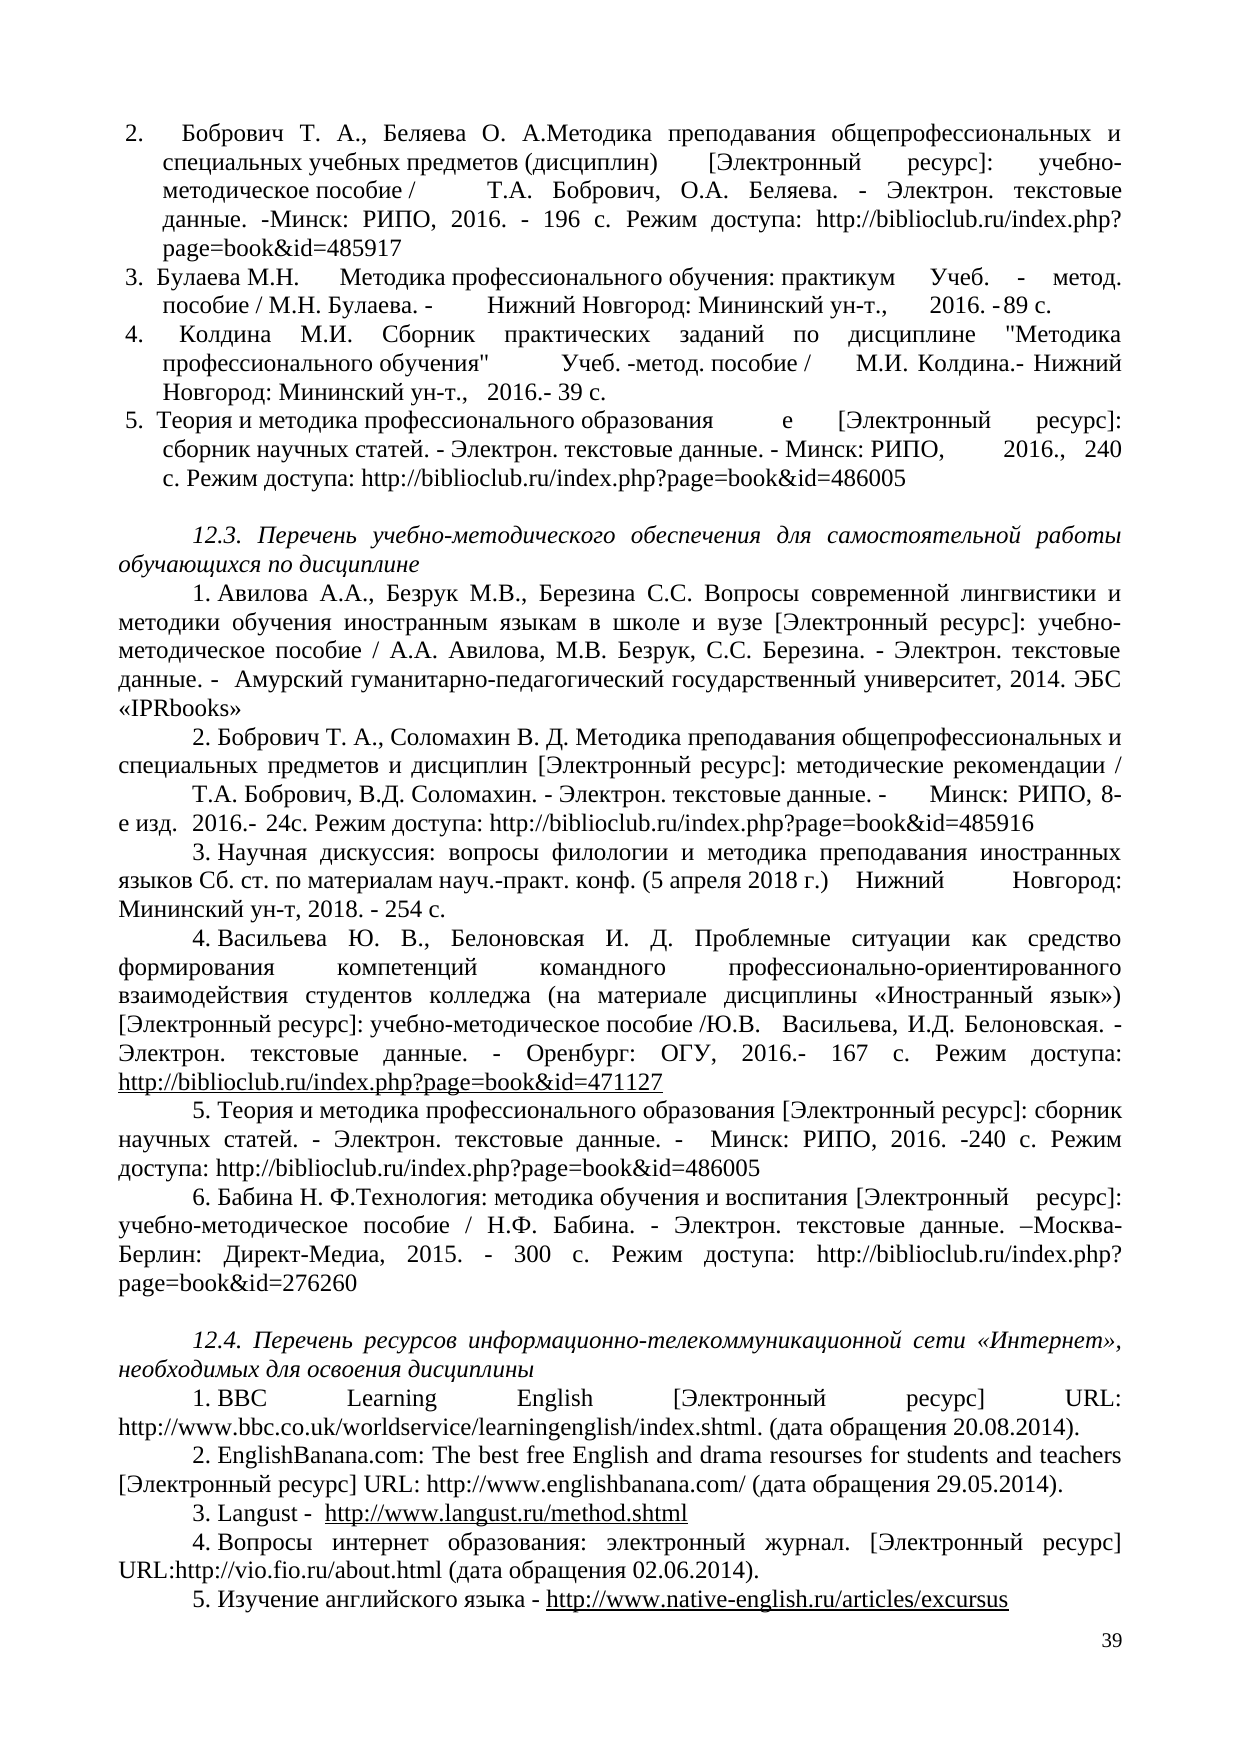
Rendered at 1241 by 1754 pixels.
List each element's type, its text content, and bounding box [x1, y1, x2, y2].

list Бобрович Т. А., Беляева О. А.Методика преподавания общепрофессиональных и специальных учебных предметов (дисциплин) [Электронный ресурс]: учебно-методическое пособие / Т.А. Бобрович, О.А. Беляева. - Электрон. текстовые данные. -Минск: РИПО, 2016. - 196 с. Режим доступа: http://biblioclub.ru/index.php?page=book&id=485917 [125, 118, 1122, 262]
list Langust - http://www.langust.ru/method.shtml [118, 1498, 1122, 1527]
list Изучение английского языка - http://www.native-english.ru/articles/excursus [118, 1584, 1122, 1613]
text 12.4. Перечень ресурсов информационно-телекоммуникационной сети «Интернет», необходимых для освоения дисциплины [118, 1326, 1122, 1383]
list BBC Learning English [Электронный ресурс] URL: http://www.bbc.co.uk/worldservice/learningenglish/index.shtml. (дата обращения 20.08.2014). [118, 1383, 1122, 1441]
list Бабина Н. Ф.Технология: методика обучения и воспитания [Электронный ресурс]: учебно-методическое пособие / Н.Ф. Бабина. - Электрон. текстовые данные. –Москва-Берлин: Директ-Медиа, 2015. - 300 с. Режим доступа: http://biblioclub.ru/index.php?page=book&id=276260 [118, 1182, 1122, 1297]
list Авилова А.А., Безрук М.В., Березина С.С. Вопросы современной лингвистики и методики обучения иностранным языкам в школе и вузе [Электронный ресурс]: учебно-методическое пособие / А.А. Авилова, М.В. Безрук, С.С. Березина. - Электрон. текстовые данные. - Амурский гуманитарно-педагогический государственный университет, 2014. ЭБС «IPRbooks» [118, 578, 1122, 722]
list Теория и методика профессионального образования е [Электронный ресурс]: сборник научных статей. - Электрон. текстовые данные. - Минск: РИПО, 2016., 240 с. Режим доступа: http://biblioclub.ru/index.php?page=book&id=486005 [125, 406, 1122, 492]
list Научная дискуссия: вопросы филологии и методика преподавания иностранных языков Сб. ст. по материалам науч.-практ. конф. (5 апреля 2018 г.) Нижний Новгород: Мининский ун-т, 2018. - 254 с. [118, 837, 1122, 923]
list Булаева М.Н. Методика профессионального обучения: практикум Учеб. - метод. пособие / М.Н. Булаева. - Нижний Новгород: Мининский ун-т., 2016. - 89 с. [125, 262, 1122, 319]
list Колдина М.И. Сборник практических заданий по дисциплине "Методика профессионального обучения" Учеб. -метод. пособие / М.И. Колдина.- Нижний Новгород: Мининский ун-т., 2016.- 39 с. [125, 319, 1122, 406]
list Вопросы интернет образования: электронный журнал. [Электронный ресурс] URL:http://vio.fio.ru/about.html (дата обращения 02.06.2014). [118, 1527, 1122, 1584]
text 12.3. Перечень учебно-методического обеспечения для самостоятельной работы обучающихся по дисциплине [118, 521, 1122, 578]
list Васильева Ю. В., Белоновская И. Д. Проблемные ситуации как средство формирования компетенций командного профессионально-ориентированного взаимодействия студентов колледжа (на материале дисциплины «Иностранный язык») [Электронный ресурс]: учебно-методическое пособие /Ю.В. Васильева, И.Д. Белоновская. - Электрон. текстовые данные. - Оренбург: ОГУ, 2016.- 167 с. Режим доступа: http://biblioclub.ru/index.php?page=book&id=471127 [118, 923, 1122, 1096]
list EnglishBanana.com: The best free English and drama resourses for students and teachers [Электронный ресурс] URL: http://www.englishbanana.com/ (дата обращения 29.05.2014). [118, 1441, 1122, 1498]
list Бобрович Т. А., Соломахин В. Д. Методика преподавания общепрофессиональных и специальных предметов и дисциплин [Электронный ресурс]: методические рекомендации / Т.А. Бобрович, В.Д. Соломахин. - Электрон. текстовые данные. - Минск: РИПО, 8-е изд. 2016.- 24с. Режим доступа: http://biblioclub.ru/index.php?page=book&id=485916 [118, 722, 1122, 837]
list Теория и методика профессионального образования [Электронный ресурс]: сборник научных статей. - Электрон. текстовые данные. - Минск: РИПО, 2016. -240 с. Режим доступа: http://biblioclub.ru/index.php?page=book&id=486005 [118, 1096, 1122, 1182]
